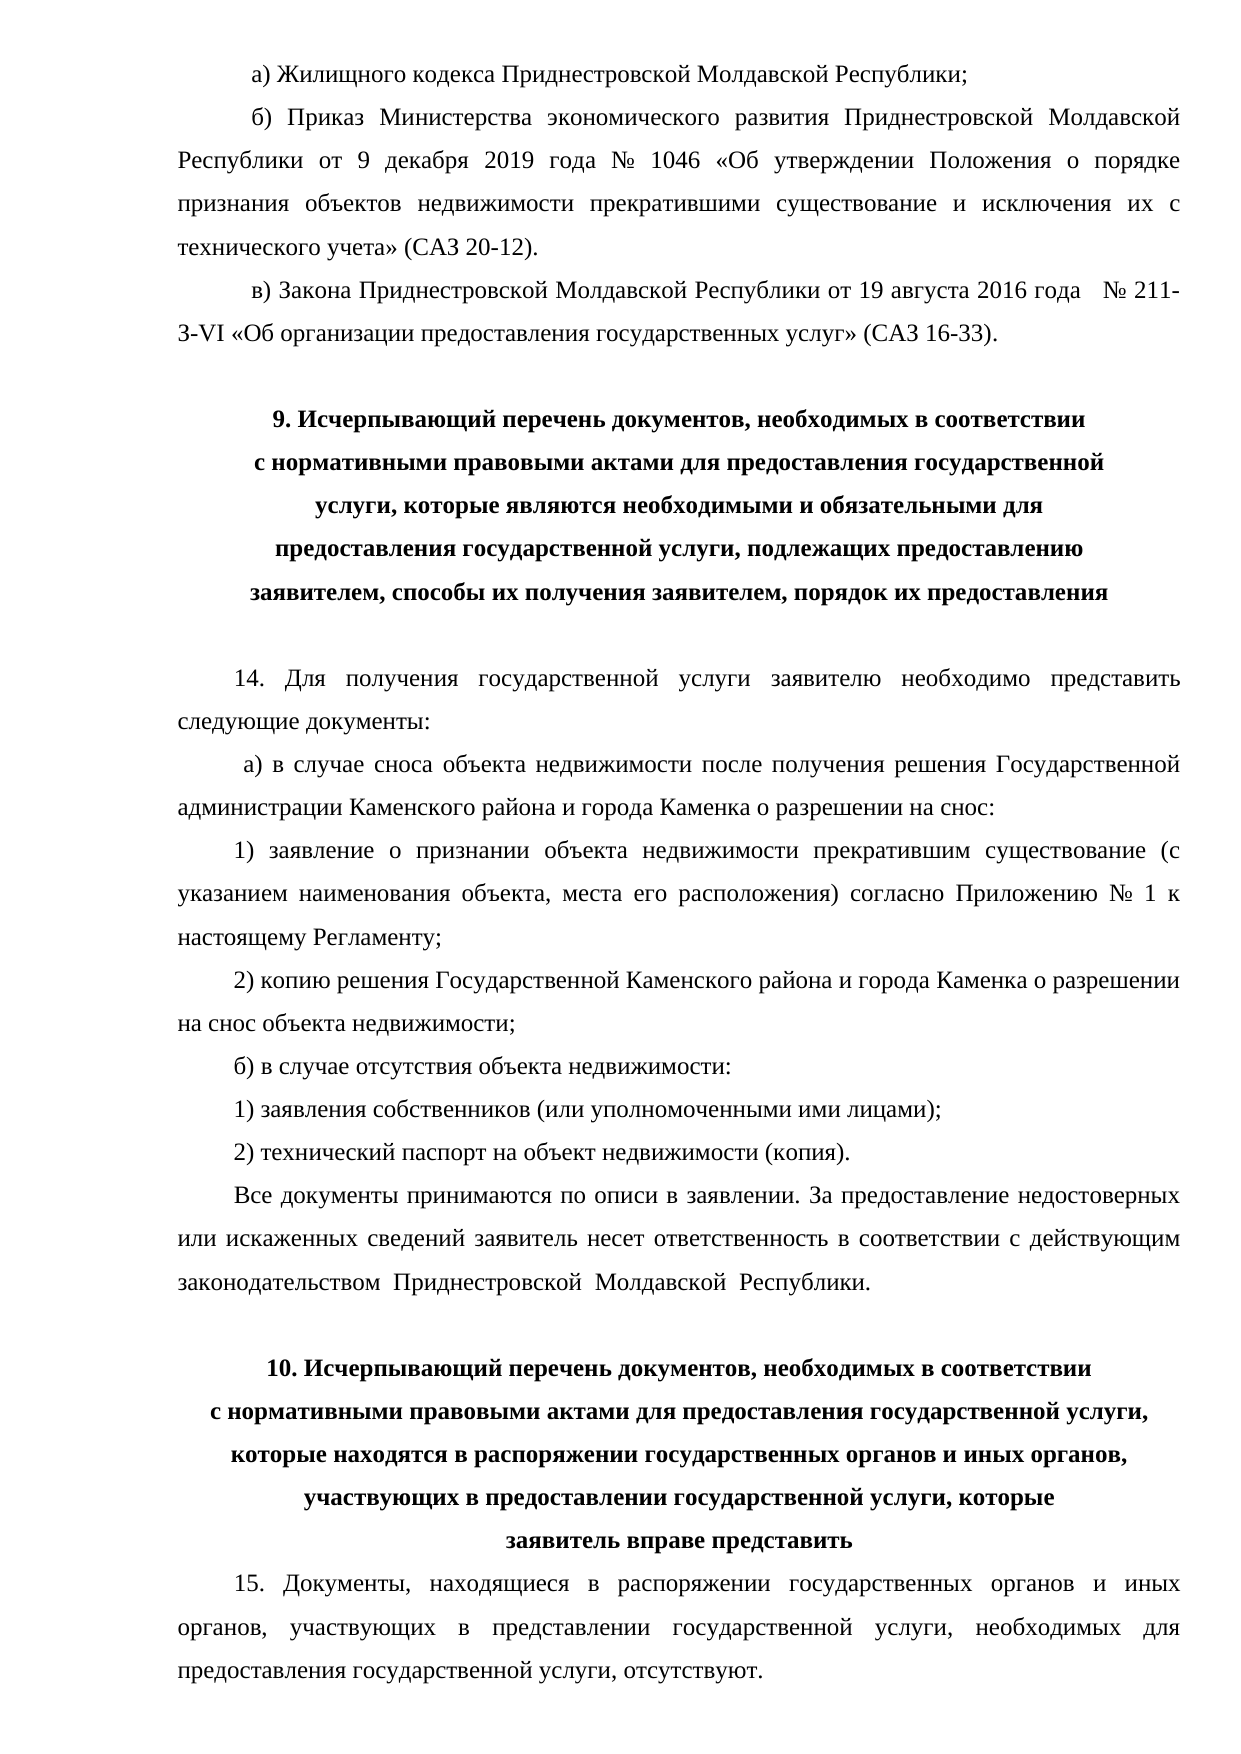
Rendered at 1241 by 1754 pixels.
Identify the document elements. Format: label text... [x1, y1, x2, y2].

text участвующих в предоставлении государственной услуги, которые [177, 1482, 1181, 1511]
text б) Приказ Министерства экономического развития Приднестровской Молдавской Республики от 9 декабря 2019 года № 1046 «Об утверждении Положения о порядке признания объектов недвижимости прекратившими существование и исключения их с технического учета» (САЗ 20-12). [177, 102, 1181, 260]
text которые находятся в распоряжении государственных органов и иных органов, [177, 1439, 1181, 1468]
text с нормативными правовыми актами для предоставления государственной [177, 447, 1181, 476]
text б) в случае отсутствия объекта недвижимости: [177, 1051, 1181, 1080]
text заявитель вправе представить [177, 1525, 1181, 1554]
text 15. Документы, находящиеся в распоряжении государственных органов и иных органов, участвующих в представлении государственной услуги, необходимых для предоставления государственной услуги, отсутствуют. [177, 1568, 1181, 1683]
text заявителем, способы их получения заявителем, порядок их предоставления [177, 577, 1181, 605]
text 1) заявление о признании объекта недвижимости прекратившим существование (с указанием наименования объекта, места его расположения) согласно Приложению № 1 к настоящему Регламенту; [177, 835, 1181, 950]
text 10. Исчерпывающий перечень документов, необходимых в соответствии [177, 1353, 1181, 1382]
text с нормативными правовыми актами для предоставления государственной услуги, [177, 1396, 1181, 1425]
text в) Закона Приднестровской Молдавской Республики от 19 августа 2016 года № 211-З-VI «Об организации предоставления государственных услуг» (САЗ 16-33). [177, 275, 1181, 347]
text 9. Исчерпывающий перечень документов, необходимых в соответствии [177, 404, 1181, 433]
text а) Жилищного кодекса Приднестровской Молдавской Республики; [177, 59, 1181, 88]
text предоставления государственной услуги, подлежащих предоставлению [177, 533, 1181, 562]
text 1) заявления собственников (или уполномоченными ими лицами); [177, 1094, 1181, 1123]
text 2) копию решения Государственной Каменского района и города Каменка о разрешении на снос объекта недвижимости; [177, 965, 1181, 1037]
text 2) технический паспорт на объект недвижимости (копия). [177, 1137, 1181, 1166]
text 14. Для получения государственной услуги заявителю необходимо представить следующие документы: [177, 663, 1181, 735]
text а) в случае сноса объекта недвижимости после получения решения Государственной администрации Каменского района и города Каменка о разрешении на снос: [177, 749, 1181, 821]
text Все документы принимаются по описи в заявлении. За предоставление недостоверных или искаженных сведений заявитель несет ответственность в соответствии с действующим законодательством Приднестровской Молдавской Республики. [177, 1180, 1181, 1295]
text услуги, которые являются необходимыми и обязательными для [177, 490, 1181, 519]
